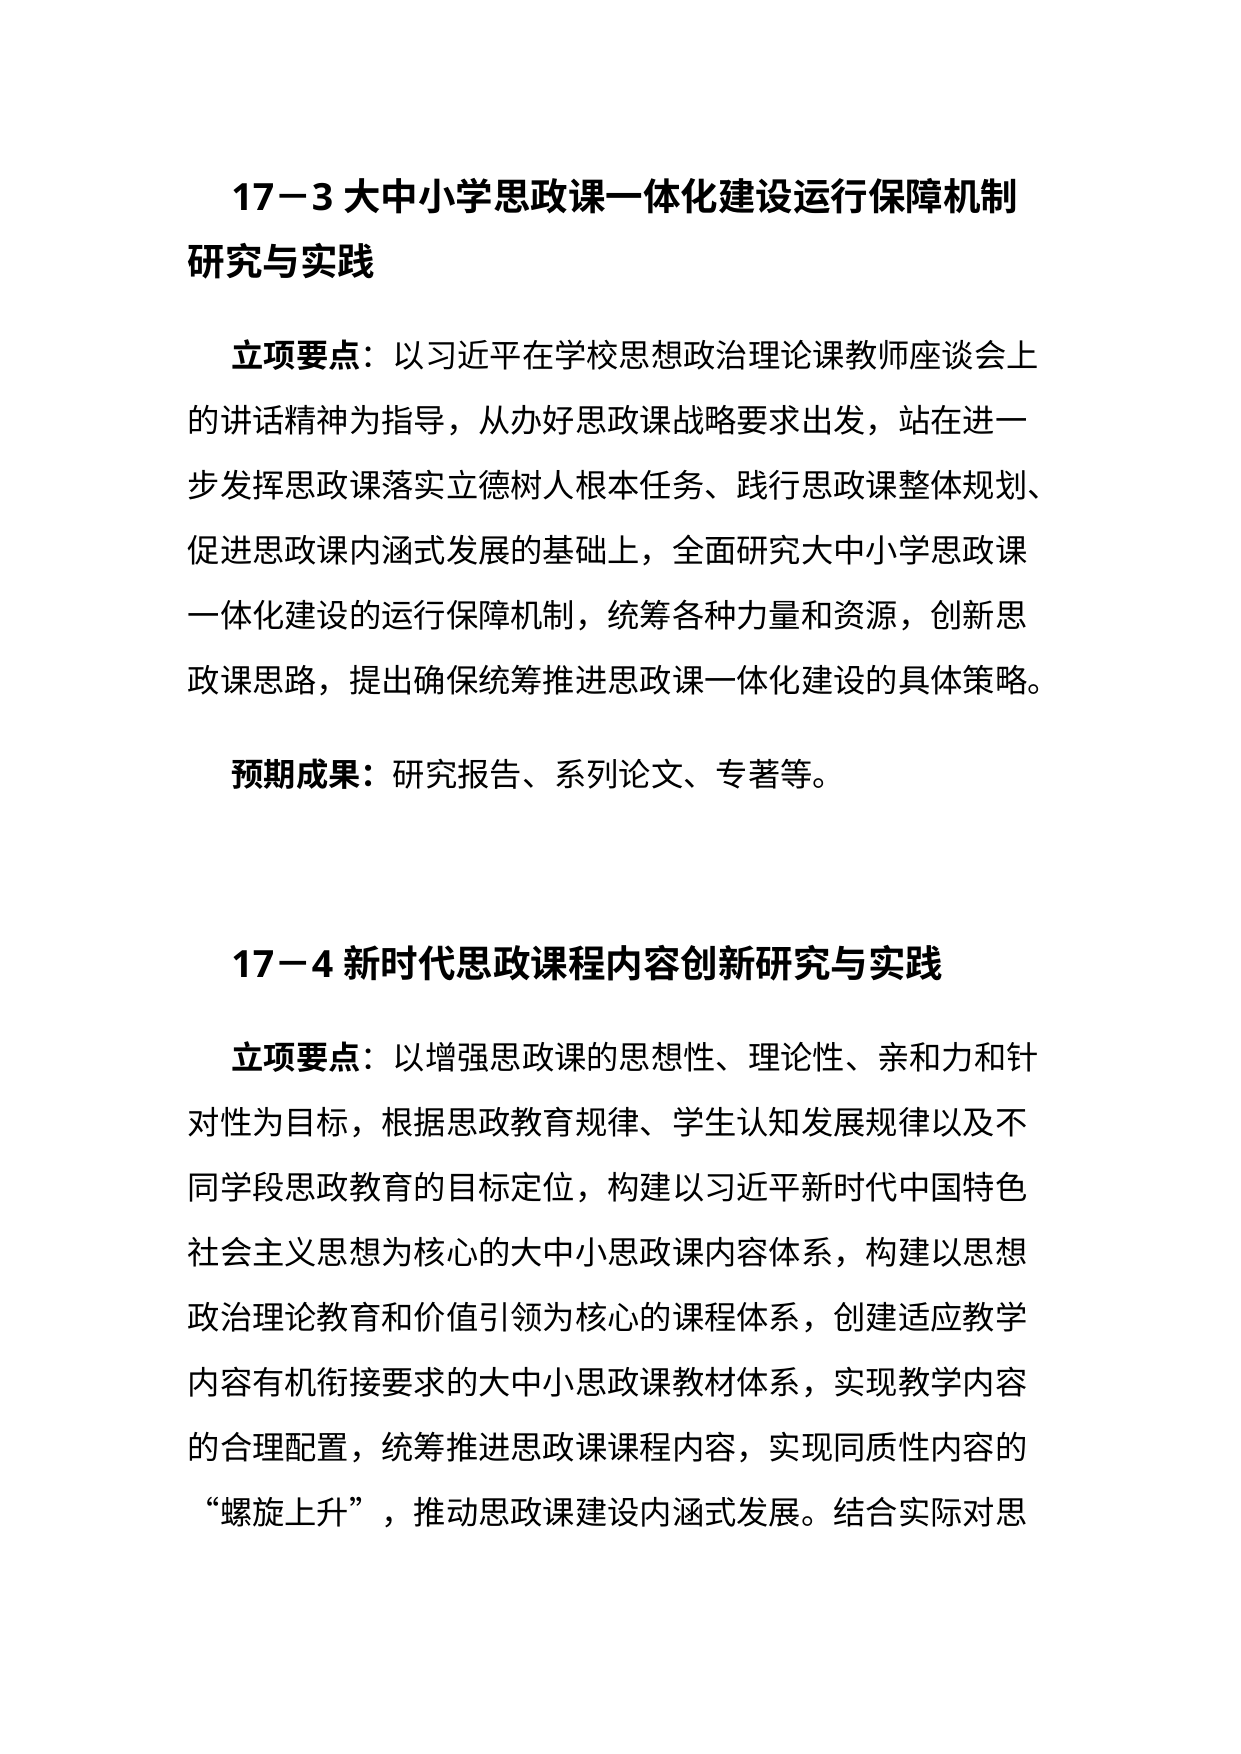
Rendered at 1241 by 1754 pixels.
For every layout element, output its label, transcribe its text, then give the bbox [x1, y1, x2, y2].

text 预期成果：研究报告、系列论文、专著等。 [187, 740, 1053, 805]
text 立项要点：以习近平在学校思想政治理论课教师座谈会上的讲话精神为指导，从办好思政课战略要求出发，站在进一步发挥思政课落实立德树人根本任务、践行思政课整体规划、促进思政课内涵式发展的基础上，全面研究大中小学思政课一体化建设的运行保障机制，统筹各种力量和资源，创新思政课思路，提出确保统筹推进思政课一体化建设的具体策略。 [187, 321, 1053, 711]
subtitle 17－4 新时代思政课程内容创新研究与实践 [187, 929, 1053, 994]
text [187, 1023, 1053, 1543]
subtitle 17－3 大中小学思政课一体化建设运行保障机制研究与实践 [187, 162, 1053, 292]
